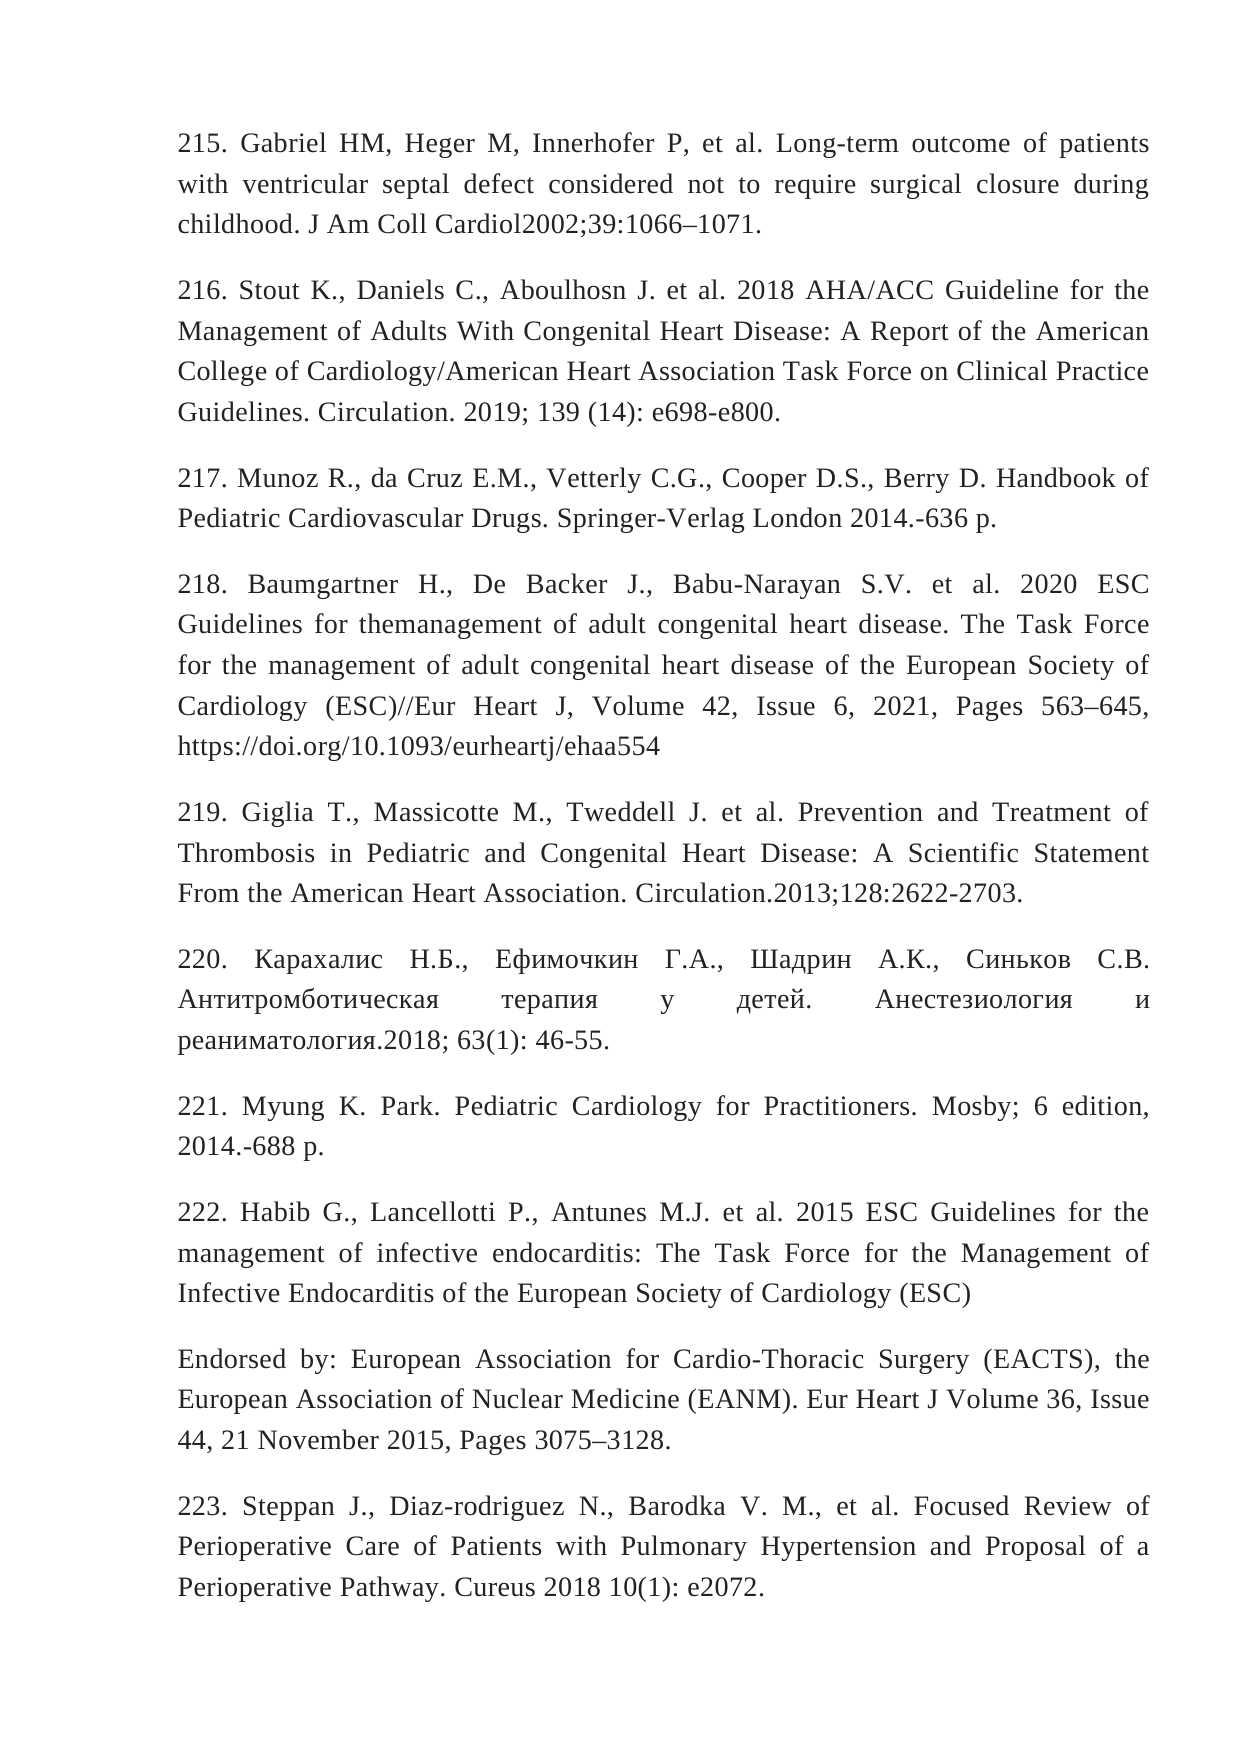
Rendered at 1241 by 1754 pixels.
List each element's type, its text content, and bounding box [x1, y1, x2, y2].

text 221. Myung K. Park. Pediatric Cardiology for Practitioners. Mosby; 6 edition, 2014.-688 p. [177, 1081, 1152, 1162]
text 216. Stout K., Daniels C., Aboulhosn J. et al. 2018 AHA/ACC Guideline for the Management of Adults With Congenital Heart Disease: A Report of the American College of Cardiology/American Heart Association Task Force on Clinical Practice Guidelines. Circulation. 2019; 139 (14): e698-e800. [177, 265, 1152, 427]
text 215. Gabriel HM, Heger M, Innerhofer P, et al. Long-term outcome of patients with ventricular septal defect considered not to require surgical closure during childhood. J Am Coll Cardiol2002;39:1066–1071. [177, 118, 1152, 240]
text 222. Habib G., Lancellotti P., Antunes M.J. et al. 2015 ESC Guidelines for the management of infective endocarditis: The Task Force for the Management of Infective Endocarditis of the European Society of Cardiology (ESC) [177, 1187, 1152, 1309]
text 217. Munoz R., da Cruz E.M., Vetterly C.G., Cooper D.S., Berry D. Handbook of Pediatric Cardiovascular Drugs. Springer-Verlag London 2014.-636 p. [177, 452, 1152, 534]
text 219. Giglia T., Massicotte M., Tweddell J. et al. Prevention and Treatment of Thrombosis in Pediatric and Congenital Heart Disease: A Scientific Statement From the American Heart Association. Circulation.2013;128:2622-2703. [177, 787, 1152, 909]
text 218. Baumgartner H., De Backer J., Babu-Narayan S.V. et al. 2020 ESC Guidelines for themanagement of adult congenital heart disease. The Task Force for the management of adult congenital heart disease of the European Society of Cardiology (ESC)//Eur Heart J, Volume 42, Issue 6, 2021, Pages 563–645, https://doi.org/10.1093/eurheartj/ehaa554 [177, 559, 1152, 762]
text 223. Steppan J., Diaz-rodriguez N., Barodka V. M., et al. Focused Review of Perioperative Care of Patients with Pulmonary Hypertension and Proposal of a Perioperative Pathway. Cureus 2018 10(1): e2072. [177, 1481, 1152, 1602]
text 220. Карахалис Н.Б., Ефимочкин Г.А., Шадрин А.К., Синьков С.В. Антитромботическая терапия у детей. Анестезиология и реаниматология.2018; 63(1): 46-55. [177, 934, 1152, 1056]
text Endorsed by: European Association for Cardio-Thoracic Surgery (EACTS), the European Association of Nuclear Medicine (EANM). Eur Heart J Volume 36, Issue 44, 21 November 2015, Pages 3075–3128. [177, 1334, 1152, 1456]
